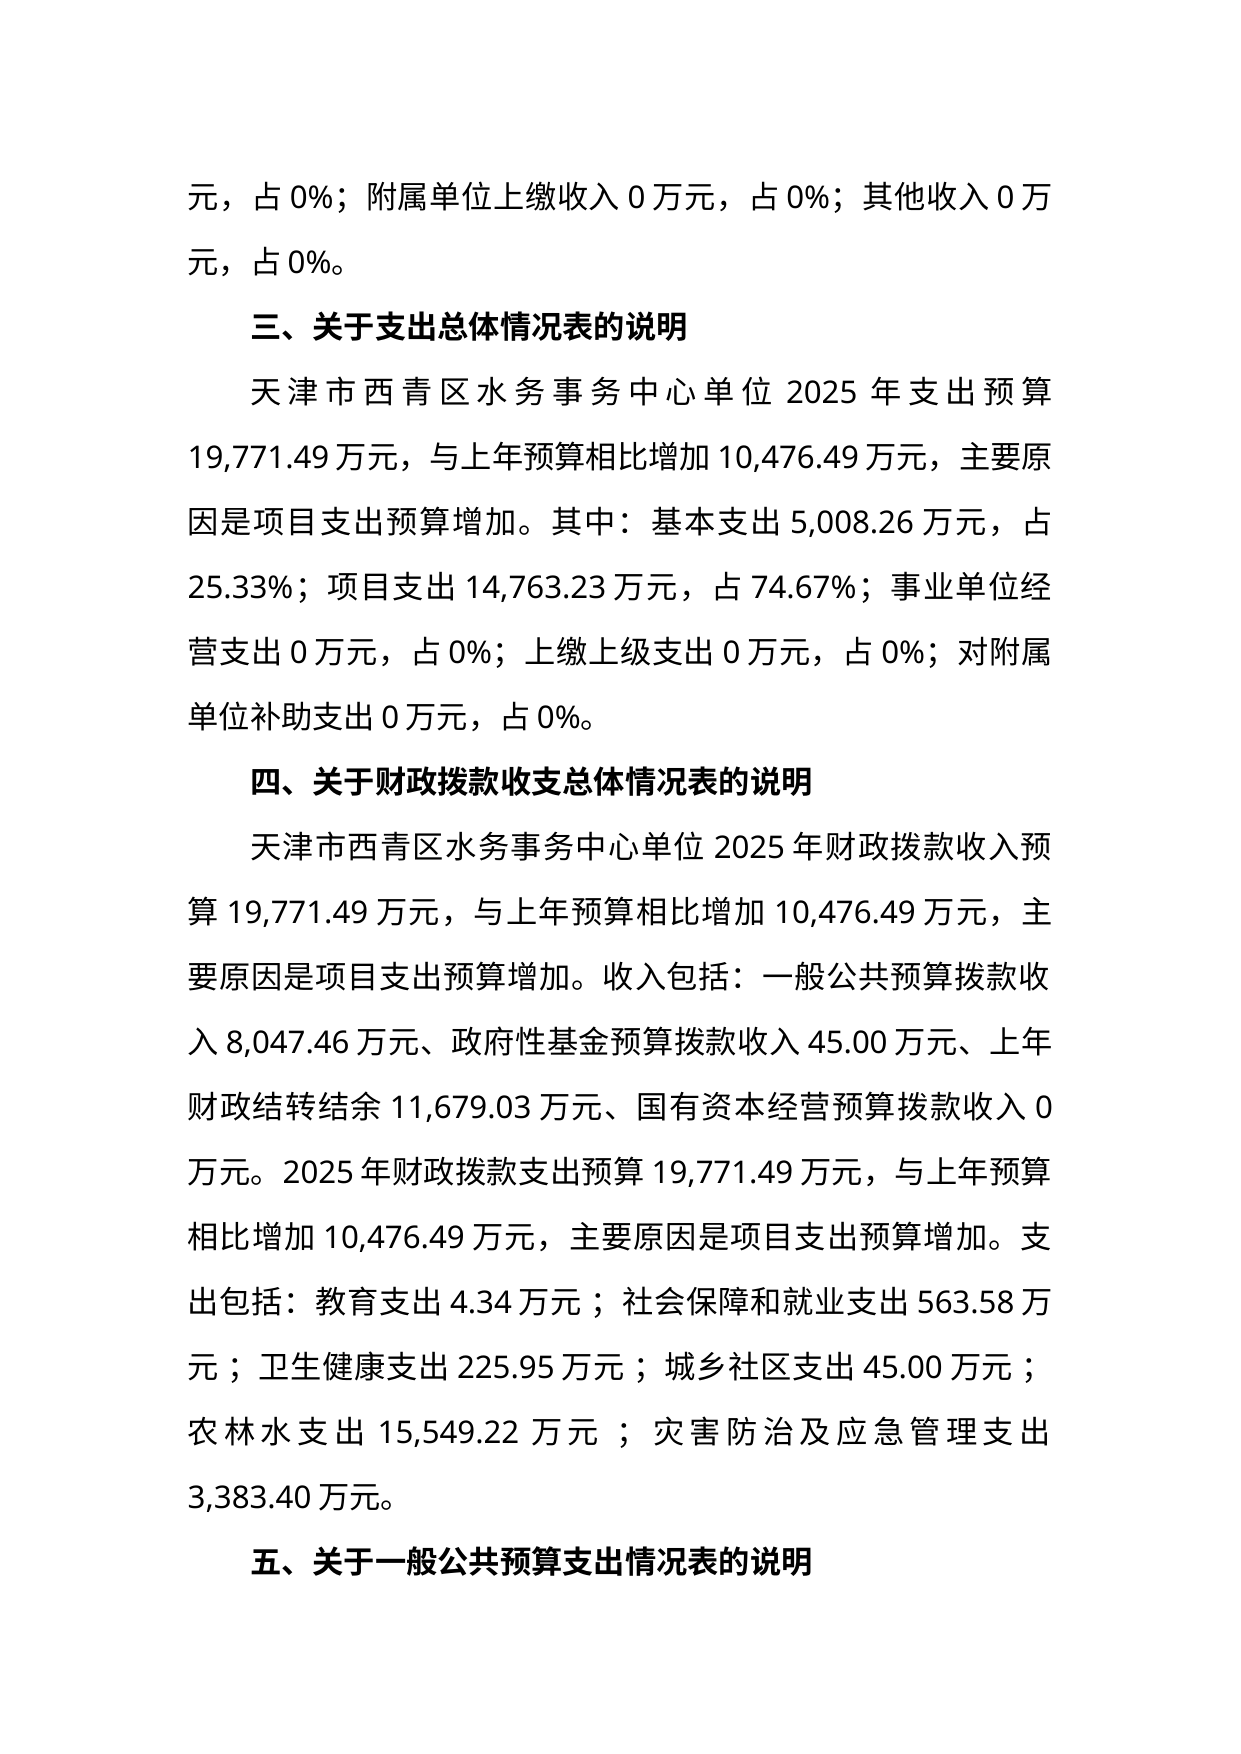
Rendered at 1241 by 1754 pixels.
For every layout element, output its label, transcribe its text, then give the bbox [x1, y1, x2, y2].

text 四、关于财政拨款收支总体情况表的说明 [187, 747, 1053, 812]
text 天津市西青区水务事务中心单位2025年财政拨款收入预算19,771.49万元，与上年预算相比增加10,476.49万元，主要原因是项目支出预算增加。收入包括：一般公共预算拨款收入8,047.46万元、政府性基金预算拨款收入45.00万元、上年财政结转结余11,679.03万元、国有资本经营预算拨款收入0万元。2025年财政拨款支出预算19,771.49万元，与上年预算相比增加10,476.49万元，主要原因是项目支出预算增加。支出包括：教育支出4.34万元 ；社会保障和就业支出563.58万元 ；卫生健康支出225.95万元 ；城乡社区支出45.00万元 ；农林水支出15,549.22万元 ；灾害防治及应急管理支出3,383.40万元。 [187, 812, 1053, 1527]
text 五、关于一般公共预算支出情况表的说明 [187, 1527, 1053, 1592]
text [187, 162, 1053, 292]
text 三、关于支出总体情况表的说明 [187, 292, 1053, 357]
text 天津市西青区水务事务中心单位2025年支出预算19,771.49万元，与上年预算相比增加10,476.49万元，主要原因是项目支出预算增加。其中：基本支出5,008.26万元，占25.33%；项目支出14,763.23万元，占74.67%；事业单位经营支出0万元，占0%；上缴上级支出0万元，占0%；对附属单位补助支出0万元，占0%。 [187, 357, 1053, 747]
